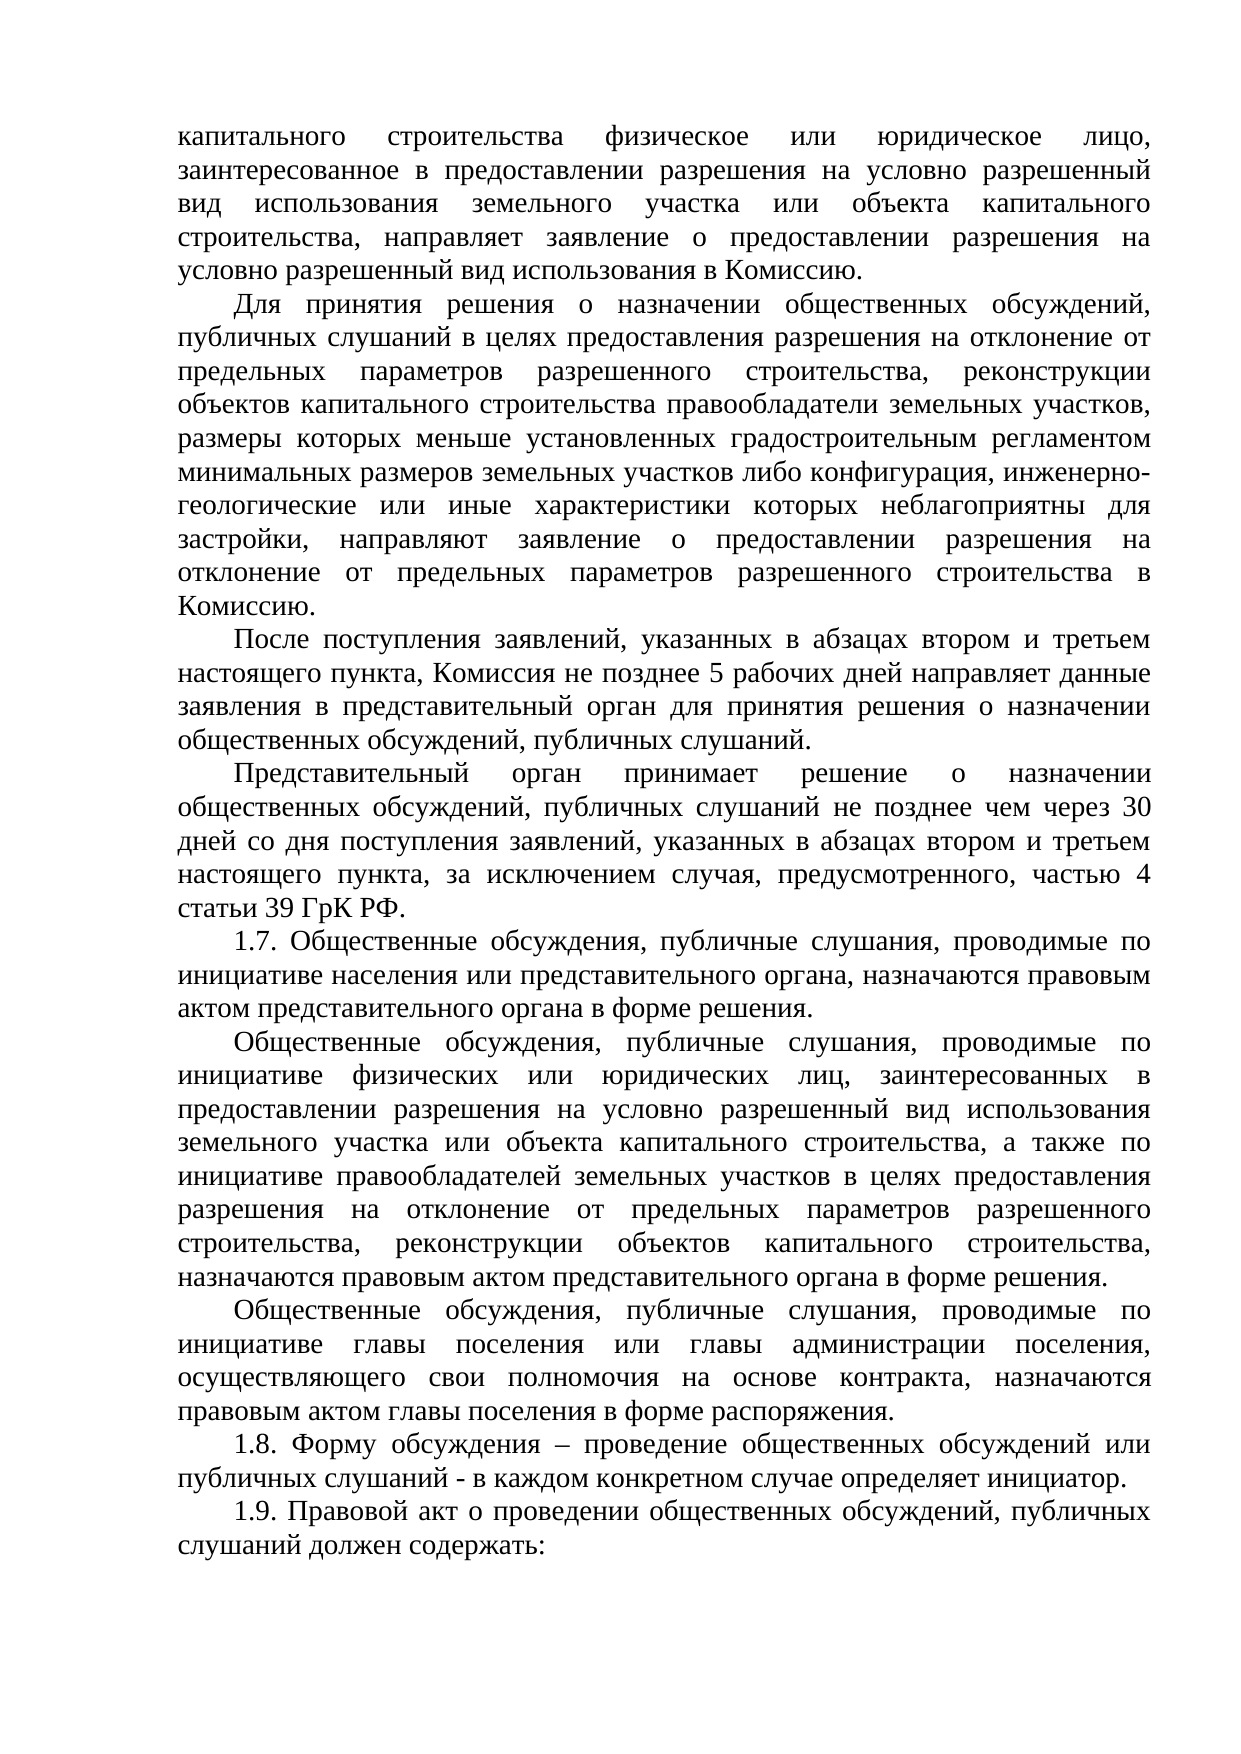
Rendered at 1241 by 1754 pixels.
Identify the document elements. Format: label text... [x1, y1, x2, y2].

text Общественные обсуждения, публичные слушания, проводимые по инициативе главы поселения или главы администрации поселения, осуществляющего свои полномочия на основе контракта, назначаются правовым актом главы поселения в форме распоряжения. [177, 1292, 1152, 1426]
text Общественные обсуждения, публичные слушания, проводимые по инициативе физических или юридических лиц, заинтересованных в предоставлении разрешения на условно разрешенный вид использования земельного участка или объекта капитального строительства, а также по инициативе правообладателей земельных участков в целях предоставления разрешения на отклонение от предельных параметров разрешенного строительства, реконструкции объектов капитального строительства, назначаются правовым актом представительного органа в форме решения. [177, 1024, 1152, 1292]
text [177, 118, 1152, 286]
text 1.8. Форму обсуждения – проведение общественных обсуждений или публичных слушаний - в каждом конкретном случае определяет инициатор. [177, 1426, 1152, 1493]
text Представительный орган принимает решение о назначении общественных обсуждений, публичных слушаний не позднее чем через 30 дней со дня поступления заявлений, указанных в абзацах втором и третьем настоящего пункта, за исключением случая, предусмотренного, частью 4 статьи 39 ГрК РФ. [177, 756, 1152, 923]
text 1.9. Правовой акт о проведении общественных обсуждений, публичных слушаний должен содержать: [177, 1493, 1152, 1561]
text Для принятия решения о назначении общественных обсуждений, публичных слушаний в целях предоставления разрешения на отклонение от предельных параметров разрешенного строительства, реконструкции объектов капитального строительства правообладатели земельных участков, размеры которых меньше установленных градостроительным регламентом минимальных размеров земельных участков либо конфигурация, инженерно-геологические или иные характеристики которых неблагоприятны для застройки, направляют заявление о предоставлении разрешения на отклонение от предельных параметров разрешенного строительства в Комиссию. [177, 286, 1152, 621]
text 1.7. Общественные обсуждения, публичные слушания, проводимые по инициативе населения или представительного органа, назначаются правовым актом представительного органа в форме решения. [177, 923, 1152, 1024]
text После поступления заявлений, указанных в абзацах втором и третьем настоящего пункта, Комиссия не позднее 5 рабочих дней направляет данные заявления в представительный орган для принятия решения о назначении общественных обсуждений, публичных слушаний. [177, 621, 1152, 756]
